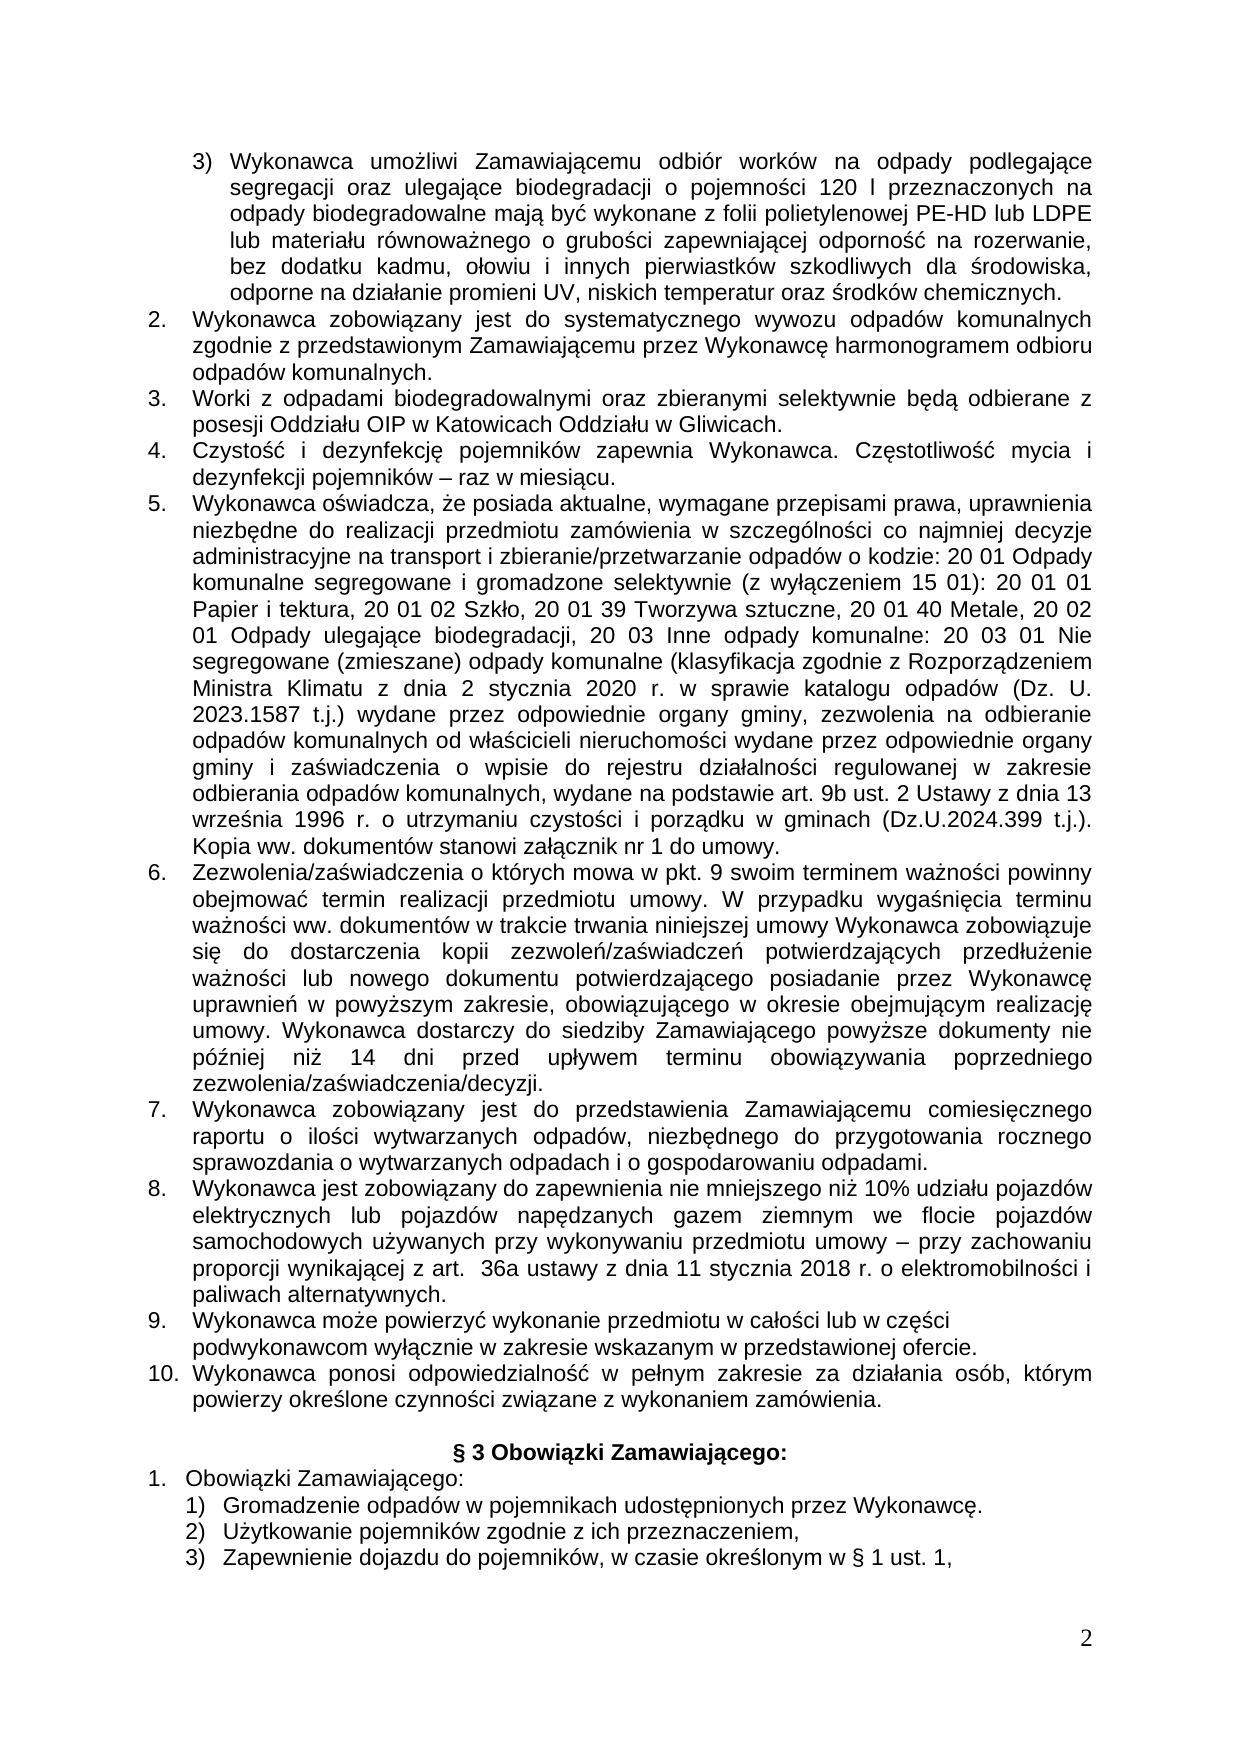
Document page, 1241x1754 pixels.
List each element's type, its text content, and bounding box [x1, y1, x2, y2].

list Wykonawca zobowiązany jest do przedstawienia Zamawiającemu comiesięcznego raportu o ilości wytwarzanych odpadów, niezbędnego do przygotowania rocznego sprawozdania o wytwarzanych odpadach i o gospodarowaniu odpadami. [148, 1096, 1093, 1175]
list Gromadzenie odpadów w pojemnikach udostępnionych przez Wykonawcę. [185, 1492, 1093, 1518]
list Worki z odpadami biodegradowalnymi oraz zbieranymi selektywnie będą odbierane z posesji Oddziału OIP w Katowicach Oddziału w Gliwicach. [148, 385, 1093, 437]
list Czystość i dezynfekcję pojemników zapewnia Wykonawca. Częstotliwość mycia i dezynfekcji pojemników – raz w miesiącu. [148, 437, 1093, 490]
list Wykonawca oświadcza, że posiada aktualne, wymagane przepisami prawa, uprawnienia niezbędne do realizacji przedmiotu zamówienia w szczególności co najmniej decyzje administracyjne na transport i zbieranie/przetwarzanie odpadów o kodzie: 20 01 Odpady komunalne segregowane i gromadzone selektywnie (z wyłączeniem 15 01): 20 01 01 Papier i tektura, 20 01 02 Szkło, 20 01 39 Tworzywa sztuczne, 20 01 40 Metale, 20 02 01 Odpady ulegające biodegradacji, 20 03 Inne odpady komunalne: 20 03 01 Nie segregowane (zmieszane) odpady komunalne (klasyfikacja zgodnie z Rozporządzeniem Ministra Klimatu z dnia 2 stycznia 2020 r. w sprawie katalogu odpadów (Dz. U. 2023.1587 t.j.) wydane przez odpowiednie organy gminy, zezwolenia na odbieranie odpadów komunalnych od właścicieli nieruchomości wydane przez odpowiednie organy gminy i zaświadczenia o wpisie do rejestru działalności regulowanej w zakresie odbierania odpadów komunalnych, wydane na podstawie art. 9b ust. 2 Ustawy z dnia 13 września 1996 r. o utrzymaniu czystości i porządku w gminach (Dz.U.2024.399 t.j.). Kopia ww. dokumentów stanowi załącznik nr 1 do umowy. [148, 490, 1093, 859]
list Wykonawca umożliwi Zamawiającemu odbiór worków na odpady podlegające segregacji oraz ulegające biodegradacji o pojemności 120 l przeznaczonych na odpady biodegradowalne mają być wykonane z folii polietylenowej PE-HD lub LDPE lub materiału równoważnego o grubości zapewniającej odporność na rozerwanie, bez dodatku kadmu, ołowiu i innych pierwiastków szkodliwych dla środowiska, odporne na działanie promieni UV, niskich temperatur oraz środków chemicznych. [192, 148, 1093, 306]
text § 3 Obowiązki Zamawiającego: [148, 1439, 1093, 1465]
list Obowiązki Zamawiającego: [148, 1465, 1093, 1492]
list Wykonawca może powierzyć wykonanie przedmiotu w całości lub w części podwykonawcom wyłącznie w zakresie wskazanym w przedstawionej ofercie. [148, 1307, 1093, 1360]
list Wykonawca ponosi odpowiedzialność w pełnym zakresie za działania osób, którym powierzy określone czynności związane z wykonaniem zamówienia. [148, 1360, 1093, 1413]
list Wykonawca zobowiązany jest do systematycznego wywozu odpadów komunalnych zgodnie z przedstawionym Zamawiającemu przez Wykonawcę harmonogramem odbioru odpadów komunalnych. [148, 306, 1093, 385]
list Użytkowanie pojemników zgodnie z ich przeznaczeniem, [185, 1518, 1093, 1544]
list Zezwolenia/zaświadczenia o których mowa w pkt. 9 swoim terminem ważności powinny obejmować termin realizacji przedmiotu umowy. W przypadku wygaśnięcia terminu ważności ww. dokumentów w trakcie trwania niniejszej umowy Wykonawca zobowiązuje się do dostarczenia kopii zezwoleń/zaświadczeń potwierdzających przedłużenie ważności lub nowego dokumentu potwierdzającego posiadanie przez Wykonawcę uprawnień w powyższym zakresie, obowiązującego w okresie obejmującym realizację umowy. Wykonawca dostarczy do siedziby Zamawiającego powyższe dokumenty nie później niż 14 dni przed upływem terminu obowiązywania poprzedniego zezwolenia/zaświadczenia/decyzji. [148, 859, 1093, 1096]
list Zapewnienie dojazdu do pojemników, w czasie określonym w § 1 ust. 1, [185, 1544, 1093, 1571]
list Wykonawca jest zobowiązany do zapewnienia nie mniejszego niż 10% udziału pojazdów elektrycznych lub pojazdów napędzanych gazem ziemnym we flocie pojazdów samochodowych używanych przy wykonywaniu przedmiotu umowy – przy zachowaniu proporcji wynikającej z art. 36a ustawy z dnia 11 stycznia 2018 r. o elektromobilności i paliwach alternatywnych. [148, 1175, 1093, 1307]
